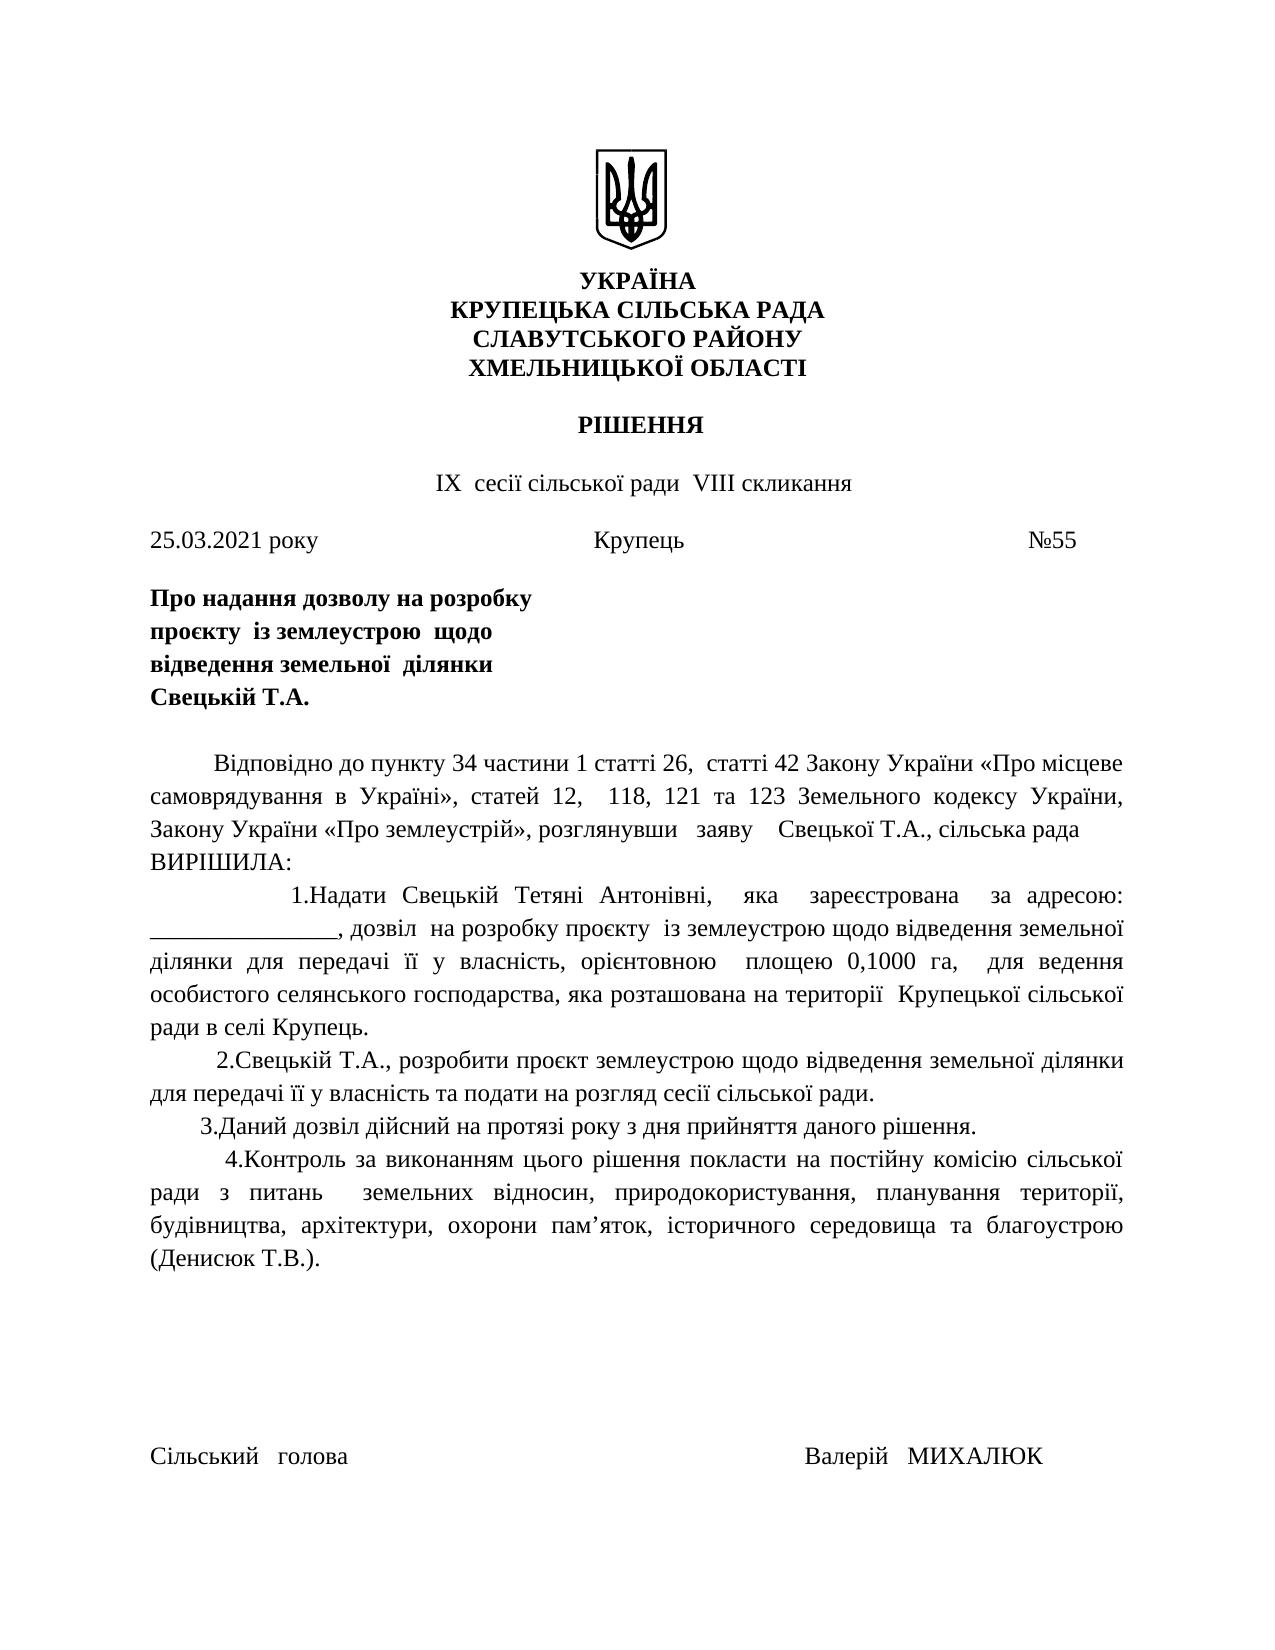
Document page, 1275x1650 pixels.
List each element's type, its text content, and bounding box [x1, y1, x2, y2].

text 1.Надати Свецькій Тетяні Антонівні, яка зареєстрована за адресою: _______________, дозвіл на розробку проєкту із землеустрою щодо відведення земельної ділянки для передачі її у власність, орієнтовною площею 0,1000 га, для ведення особистого селянського господарства, яка розташована на території Крупецької сільської ради в селі Крупець. [150, 880, 1125, 1041]
text ХМЕЛЬНИЦЬКОЇ ОБЛАСТІ [150, 353, 1125, 381]
text проєкту із землеустрою щодо [150, 616, 1125, 644]
text Сільський голова Валерій МИХАЛЮК [150, 1441, 1125, 1470]
text Про надання дозволу на розробку [150, 583, 1125, 611]
text ВИРІШИЛА: [150, 847, 1125, 876]
text Відповідно до пункту 34 частини 1 статті 26, статті 42 Закону України «Про місцеве самоврядування в Україні», статей 12, 118, 121 та 123 Земельного кодексу України, Закону України «Про землеустрій», розглянувши заяву Свецької Т.А., сільська рада [150, 748, 1125, 843]
text 25.03.2021 року Крупець №55 [150, 525, 1125, 554]
text КРУПЕЦЬКА СІЛЬСЬКА РАДА [150, 295, 1125, 324]
text 2.Свецькій Т.А., розробити проєкт землеустрою щодо відведення земельної ділянки для передачі її у власність та подати на розгляд сесії сільської ради. [150, 1045, 1125, 1107]
text ІХ сесії сільської ради VІІІ скликання [150, 468, 1125, 496]
text відведення земельної ділянки [150, 649, 1125, 677]
text 4.Контроль за виконанням цього рішення покласти на постійну комісію сільської ради з питань земельних відносин, природокористування, планування території, будівництва, архітектури, охорони пам’яток, історичного середовища та благоустрою (Денисюк Т.В.). [150, 1144, 1125, 1272]
text УКРАЇНА [150, 266, 1125, 295]
text 3.Даний дозвіл дійсний на протязі року з дня прийняття даного рішення. [150, 1111, 1125, 1140]
text СЛАВУТСЬКОГО РАЙОНУ [150, 324, 1125, 353]
text РІШЕННЯ [150, 410, 1125, 439]
text Свецькій Т.А. [150, 682, 1125, 711]
